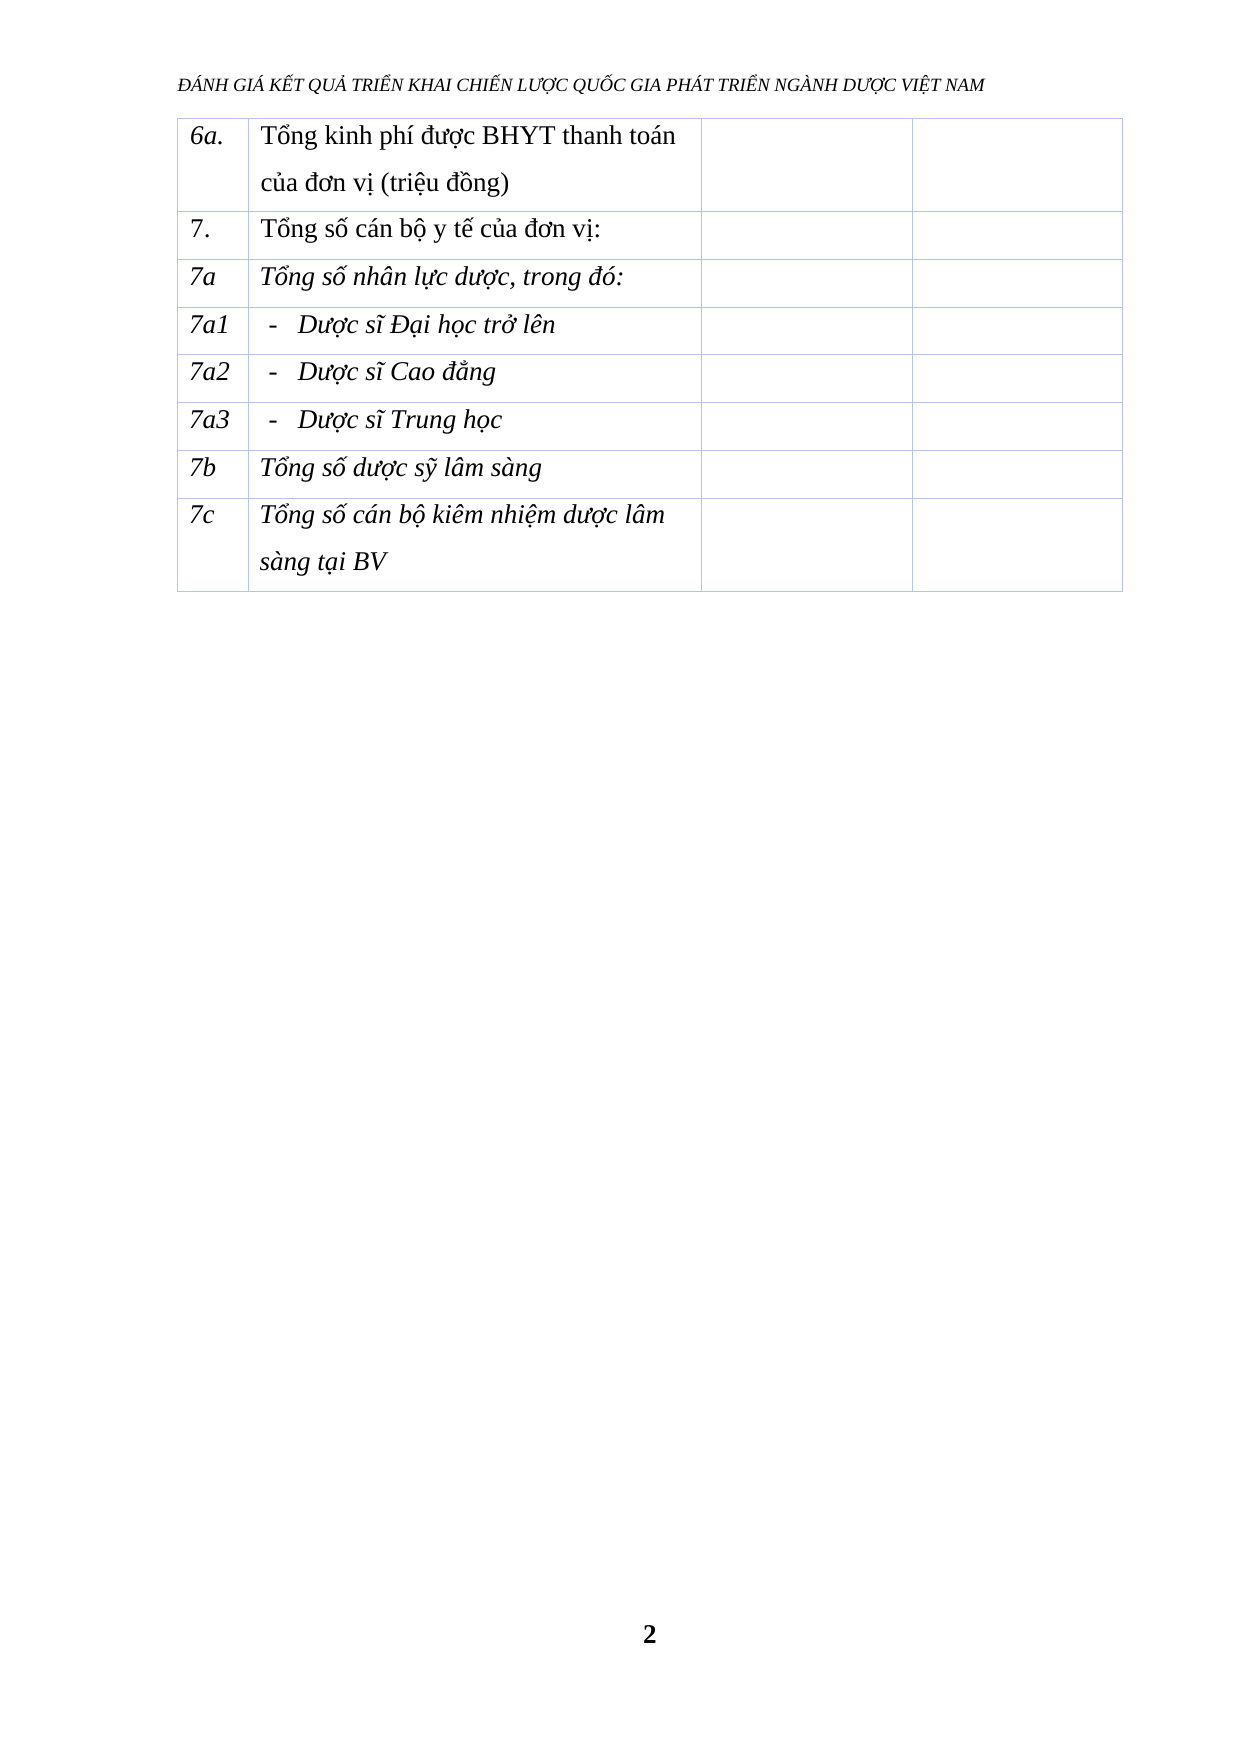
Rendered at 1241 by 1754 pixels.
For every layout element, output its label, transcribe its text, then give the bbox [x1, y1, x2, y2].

table_cell [913, 212, 1122, 259]
table_cell [702, 119, 912, 211]
table_cell [913, 451, 1122, 497]
table_cell [702, 260, 912, 307]
table_cell Tổng số nhân lực dược, trong đó: [249, 260, 701, 307]
table_cell Tổng số cán bộ kiêm nhiệm dược lâm sàng tại BV [249, 499, 701, 591]
table_cell 7a3 [178, 403, 248, 450]
table_cell [702, 308, 912, 354]
table_cell Tổng số dược sỹ lâm sàng [249, 451, 701, 497]
table_cell Dược sĩ Trung học [249, 403, 701, 450]
table_cell [702, 403, 912, 450]
table_cell [913, 403, 1122, 450]
table_cell 7c [178, 499, 248, 591]
table_cell Tổng kinh phí được BHYT thanh toán của đơn vị (triệu đồng) [249, 119, 701, 211]
table_cell [702, 499, 912, 591]
table_cell Dược sĩ Cao đẳng [249, 355, 701, 402]
table_cell 7a1 [178, 308, 248, 354]
table_cell [913, 308, 1122, 354]
table_cell 6a. [178, 119, 248, 211]
table_cell 7a2 [178, 355, 248, 402]
table_cell [702, 212, 912, 259]
table_cell [913, 499, 1122, 591]
table_cell [702, 355, 912, 402]
table_cell [913, 260, 1122, 307]
table_cell 7a [178, 260, 248, 307]
table_cell [913, 355, 1122, 402]
table_cell [702, 451, 912, 497]
table_cell Tổng số cán bộ y tế của đơn vị: [249, 212, 701, 259]
table_cell 7b [178, 451, 248, 497]
table_cell [913, 119, 1122, 211]
table_cell Dược sĩ Đại học trở lên [249, 308, 701, 354]
table_cell [178, 212, 248, 259]
